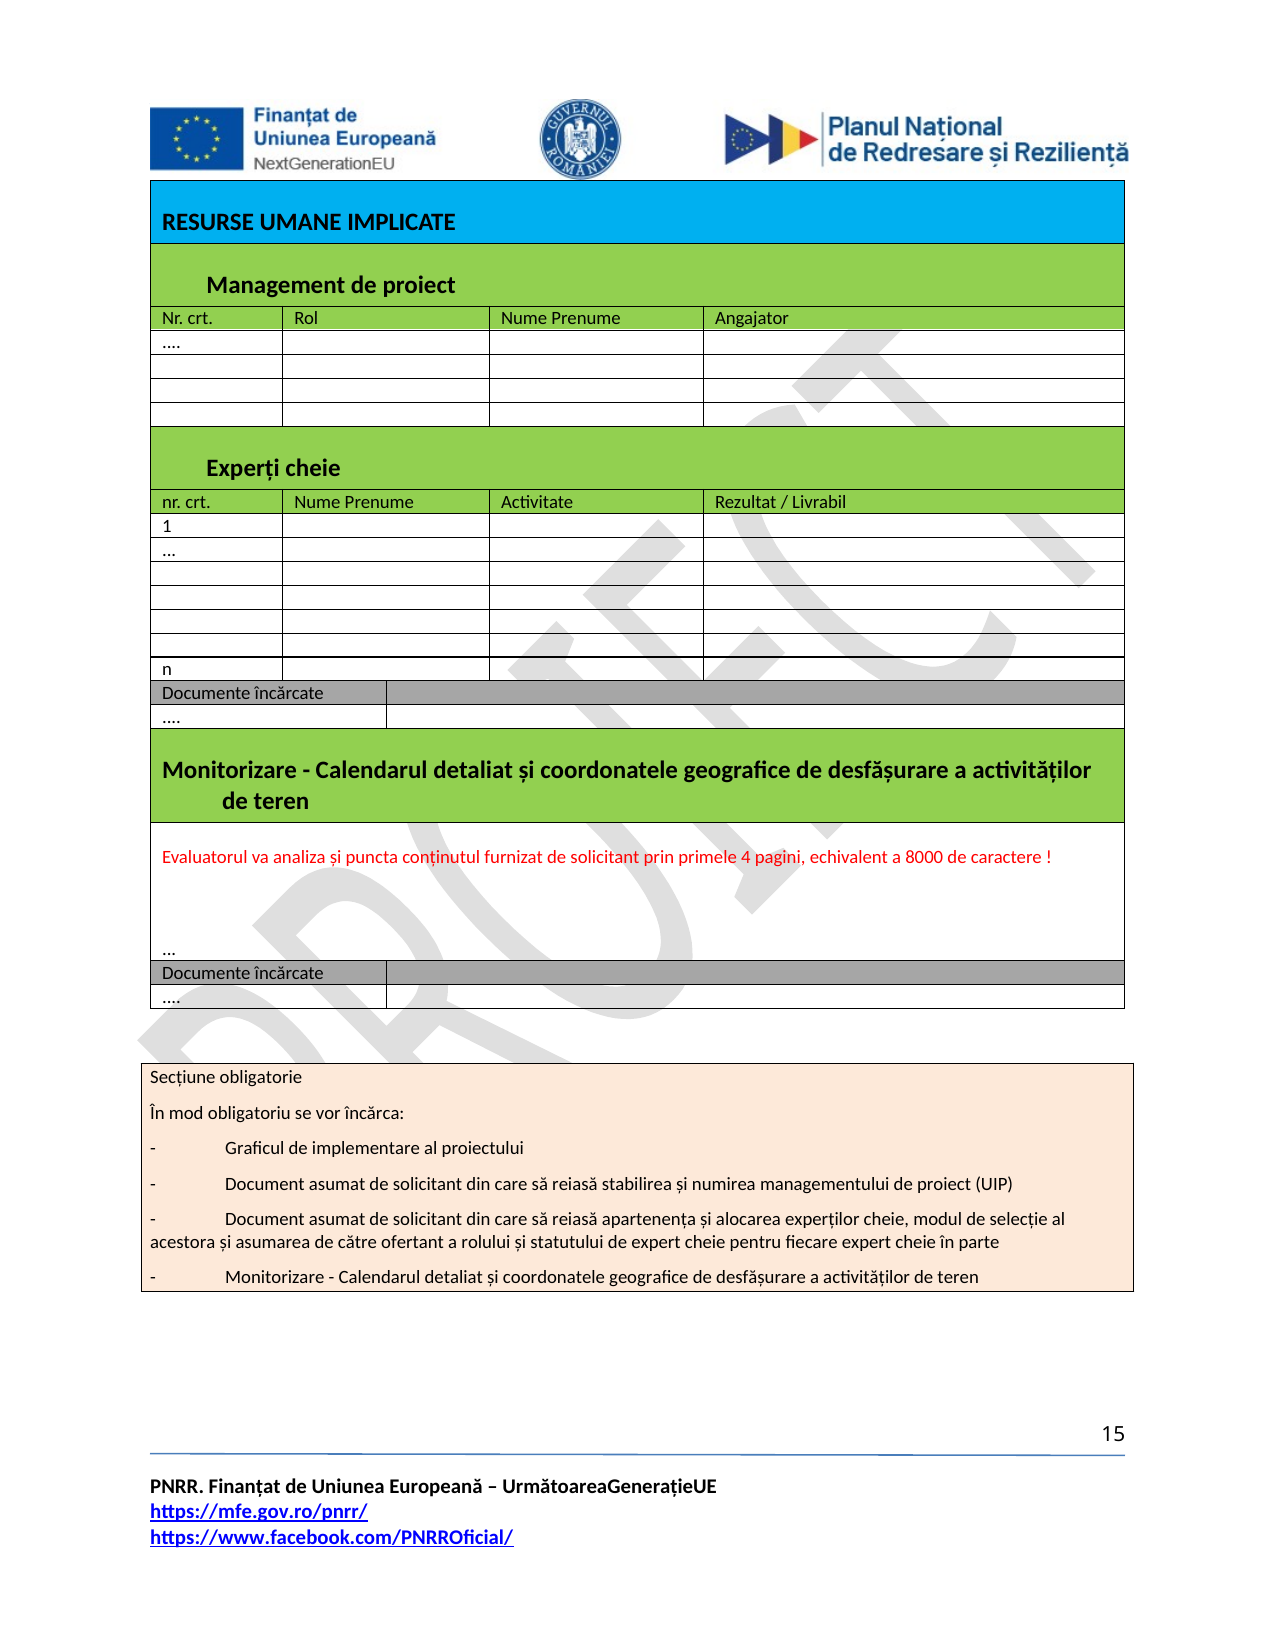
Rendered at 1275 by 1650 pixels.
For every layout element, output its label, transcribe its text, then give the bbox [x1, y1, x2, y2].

table_cell [387, 705, 1124, 728]
table_cell [387, 961, 1124, 984]
table_cell [151, 562, 282, 584]
table_cell [283, 538, 489, 561]
table_cell [490, 586, 703, 608]
table_cell RESURSE UMANE IMPLICATE [151, 181, 1124, 243]
table_cell [490, 514, 703, 537]
table_cell [283, 403, 489, 426]
table_cell nr. crt. [151, 490, 282, 513]
table_cell .... [151, 705, 386, 728]
table_cell Activitate [490, 490, 703, 513]
table_cell [704, 331, 1124, 353]
table_cell 1 [151, 514, 282, 537]
table_cell [283, 658, 489, 680]
table_cell [704, 538, 1124, 561]
table_cell ... [151, 538, 282, 561]
text - Graficul de implementare al proiectului [142, 1133, 1133, 1159]
table_cell [704, 514, 1124, 537]
picture [150, 99, 1129, 180]
table_cell Experți cheie [151, 427, 1124, 489]
text - Document asumat de solicitant din care să reiasă stabilirea și numirea managementului de proiect (UIP) [142, 1169, 1133, 1195]
table_cell [283, 355, 489, 378]
text - Monitorizare - Calendarul detaliat și coordonatele geografice de desfășurare a activităților de teren [142, 1263, 1133, 1291]
table_cell [283, 514, 489, 537]
table_cell [490, 610, 703, 632]
table_cell Documente încărcate [151, 961, 386, 984]
table_cell [490, 658, 703, 680]
table_cell .... [151, 985, 386, 1008]
table_cell Nume Prenume [283, 490, 489, 513]
table_cell Rezultat / Livrabil [704, 490, 1124, 513]
table_cell [283, 610, 489, 632]
table_cell [151, 610, 282, 632]
table_cell Management de proiect [151, 244, 1124, 306]
table_cell [490, 355, 703, 378]
table_cell [704, 610, 1124, 632]
table_cell [490, 562, 703, 584]
table_cell [704, 562, 1124, 584]
table_cell [151, 634, 282, 656]
table_cell Angajator [704, 307, 1124, 329]
table_cell [283, 562, 489, 584]
table_cell [704, 403, 1124, 426]
table_cell [490, 379, 703, 402]
table_cell [490, 538, 703, 561]
table_cell [387, 985, 1124, 1008]
table_cell [283, 634, 489, 656]
table_cell .... [151, 331, 282, 353]
table_cell [704, 379, 1124, 402]
table_cell [704, 634, 1124, 656]
table_cell Rol [283, 307, 489, 329]
table_cell [490, 634, 703, 656]
table_cell [704, 658, 1124, 680]
table_cell [283, 379, 489, 402]
table_cell Nr. crt. [151, 307, 282, 329]
table_cell [151, 586, 282, 608]
text - Document asumat de solicitant din care să reiasă apartenența și alocarea experților cheie, modul de selecție al acestora și asumarea de către ofertant a rolului și statutului de expert cheie pentru fiecare expert cheie în parte [142, 1204, 1133, 1253]
table_cell [490, 331, 703, 353]
table_cell [704, 586, 1124, 608]
table_cell [151, 403, 282, 426]
table_cell Documente încărcate [151, 681, 386, 704]
table_cell n [151, 658, 282, 680]
table_cell Nume Prenume [490, 307, 703, 329]
table_cell [151, 379, 282, 402]
table_cell [387, 681, 1124, 704]
text Secțiune obligatorie [142, 1064, 1133, 1089]
table_cell [151, 355, 282, 378]
table_cell [283, 586, 489, 608]
table_cell [704, 355, 1124, 378]
table_cell Evaluatorul va analiza și puncta conținutul furnizat de solicitant prin primele 4 pagini, echivalent a 8000 de caractere ! ... [151, 823, 1124, 960]
text În mod obligatoriu se vor încărca: [142, 1098, 1133, 1124]
table_cell Monitorizare - Calendarul detaliat și coordonatele geografice de desfășurare a activităților de teren [151, 729, 1124, 822]
table_cell [283, 331, 489, 353]
table_cell [490, 403, 703, 426]
